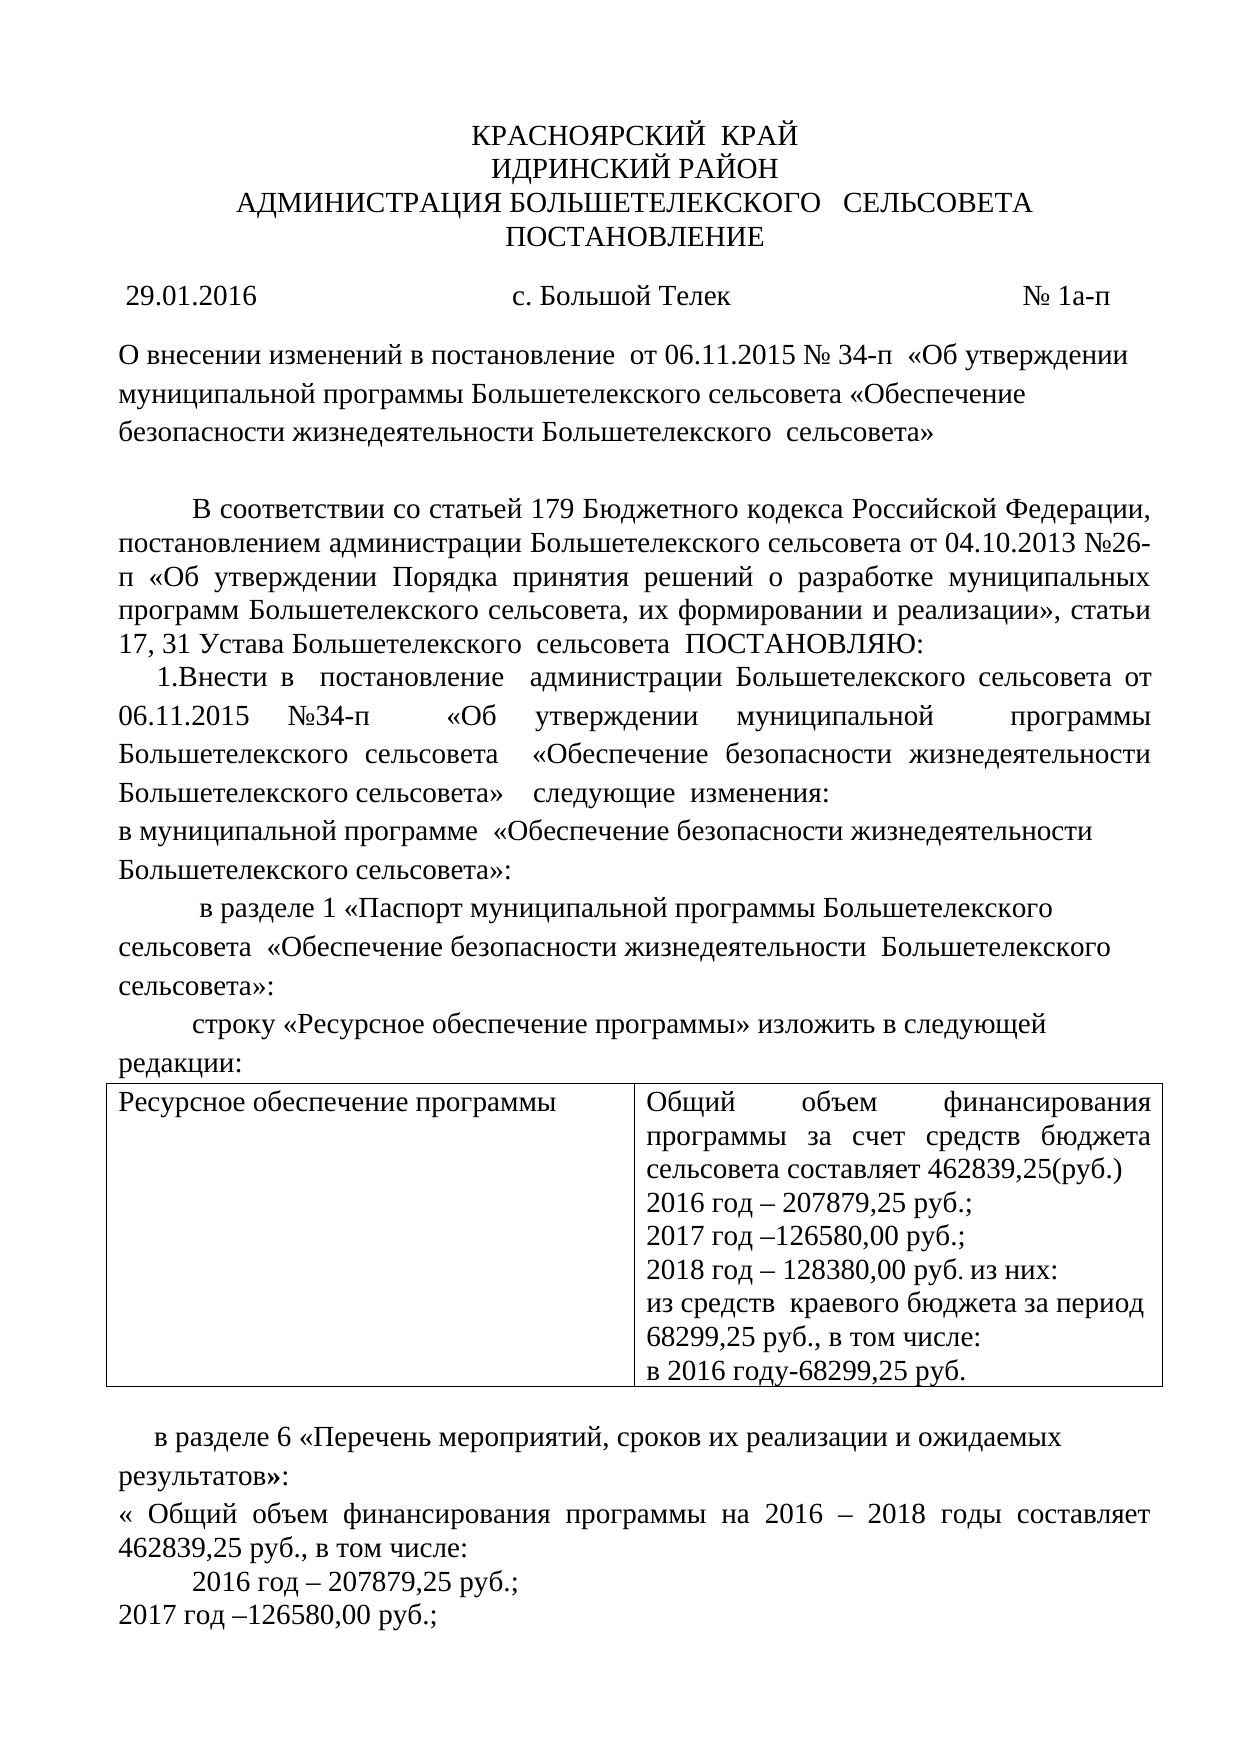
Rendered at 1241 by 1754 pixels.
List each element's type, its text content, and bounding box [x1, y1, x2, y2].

text « Общий объем финансирования программы на 2016 – 2018 годы составляет 462839,25 руб., в том числе: [118, 1497, 1152, 1564]
text 2016 год – 207879,25 руб.; [118, 1564, 1152, 1597]
text 2017 год –126580,00 руб.; [118, 1597, 1152, 1631]
text строку «Ресурсное обеспечение программы» изложить в следующей редакции: [118, 1006, 1152, 1078]
title В соответствии со статьей 179 Бюджетного кодекса Российской Федерации, постановлением администрации Большетелекского сельсовета от 04.10.2013 №26-п «Об утверждении Порядка принятия решений о разработке муниципальных программ Большетелекского сельсовета, их формировании и реализации», статьи 17, 31 Устава Большетелекского сельсовета ПОСТАНОВЛЯЮ: [118, 492, 1152, 659]
table_header Общий объем финансирования программы за счет средств бюджета сельсовета составляет 462839,25(руб.) 2016 год – 207879,25 руб.; 2017 год –126580,00 руб.; 2018 год – 128380,00 руб. из них: из средств краевого бюджета за период 68299,25 руб., в том числе: в 2016 году-68299,25 руб. [635, 1084, 1162, 1386]
text КРАСНОЯРСКИЙ КРАЙ [118, 118, 1152, 152]
text ИДРИНСКИЙ РАЙОН [118, 152, 1152, 185]
text 1.Внести в постановление администрации Большетелекского сельсовета от 06.11.2015 №34-п «Об утверждении муниципальной программы Большетелекского сельсовета «Обеспечение безопасности жизнедеятельности Большетелекского сельсовета» следующие изменения: [118, 659, 1152, 808]
text в муниципальной программе «Обеспечение безопасности жизнедеятельности Большетелекского сельсовета»: [118, 813, 1152, 886]
text 29.01.2016 с. Большой Телек № 1а-п [118, 278, 1152, 312]
text ПОСТАНОВЛЕНИЕ [118, 219, 1152, 252]
text О внесении изменений в постановление от 06.11.2015 № 34-п «Об утверждении муниципальной программы Большетелекского сельсовета «Обеспечение безопасности жизнедеятельности Большетелекского сельсовета» [118, 337, 1152, 448]
text в разделе 6 «Перечень мероприятий, сроков их реализации и ожидаемых результатов»: [118, 1419, 1152, 1492]
text в разделе 1 «Паспорт муниципальной программы Большетелекского сельсовета «Обеспечение безопасности жизнедеятельности Большетелекского сельсовета»: [118, 891, 1152, 1001]
text АДМИНИСТРАЦИЯ БОЛЬШЕТЕЛЕКСКОГО СЕЛЬСОВЕТА [118, 185, 1152, 219]
table_header Ресурсное обеспечение программы [107, 1084, 634, 1386]
